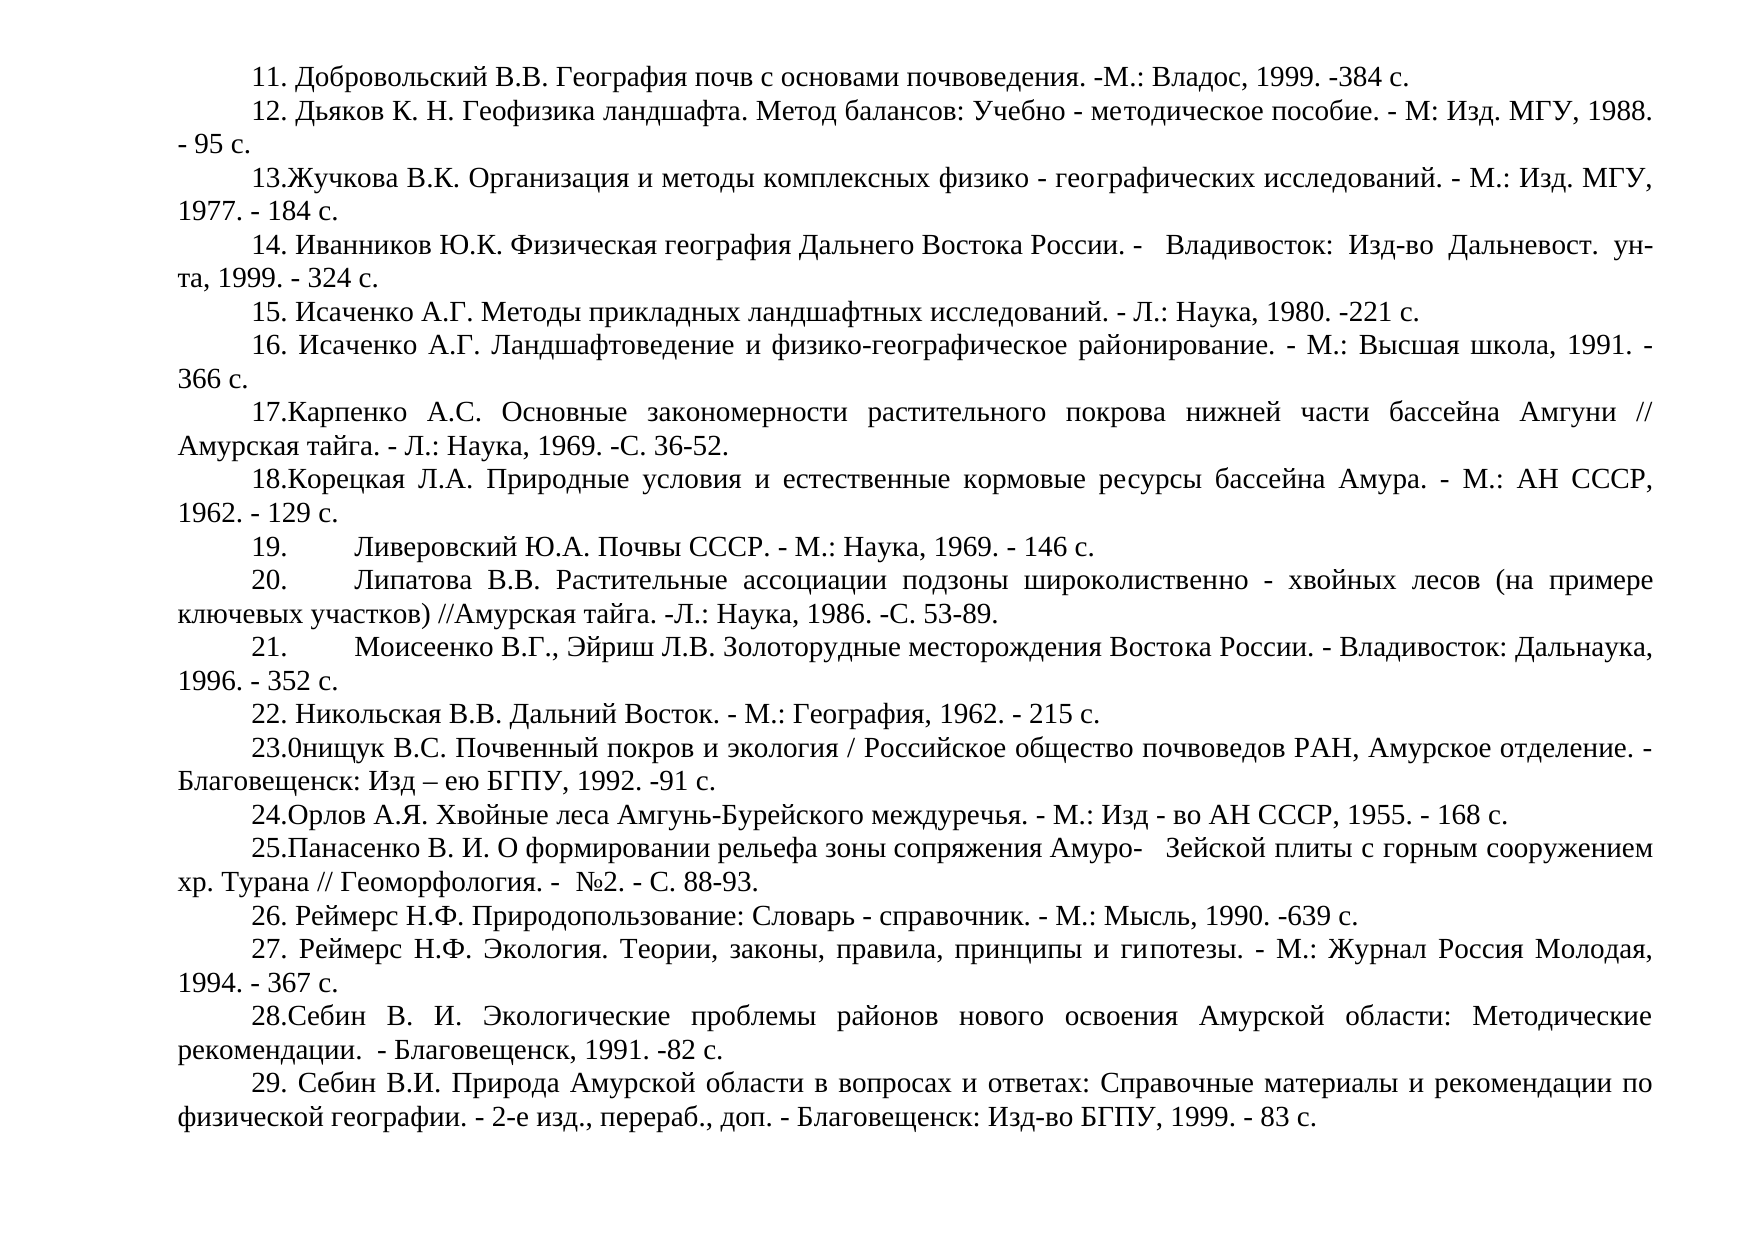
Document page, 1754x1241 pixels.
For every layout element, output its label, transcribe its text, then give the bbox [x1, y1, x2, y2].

text 27. Реймерс Н.Ф. Экология. Теории, законы, правила, принципы и гипотезы. - М.: Журнал Россия Молодая, 1994. - 367 с. [177, 931, 1654, 998]
text 13.Жучкова В.К. Организация и методы комплексных физико - географических исследований. - М.: Изд. МГУ, 1977. - 184 с. [177, 160, 1654, 227]
text 12. Дьяков К. Н. Геофизика ландшафта. Метод балансов: Учебно - методическое пособие. - М: Изд. МГУ, 1988. - 95 с. [177, 93, 1654, 160]
text 24.Орлов А.Я. Хвойные леса Амгунь-Бурейского междуречья. - М.: Изд - во АН СССР, 1955. - 168 с. [177, 797, 1654, 831]
list Липатова В.В. Растительные ассоциации подзоны широколиственно - хвойных лесов (на примере ключевых участков) //Амурская тайга. -Л.: Наука, 1986. -С. 53-89. [177, 562, 1654, 629]
text 16. Исаченко А.Г. Ландшафтоведение и физико-географическое районирование. - М.: Высшая школа, 1991. - 366 с. [177, 327, 1654, 394]
list Ливеровский Ю.А. Почвы СССР. - М.: Наука, 1969. - 146 с. [177, 529, 1654, 562]
text 14. Иванников Ю.К. Физическая география Дальнего Востока России. - Владивосток: Изд-во Дальневост. ун-та, 1999. - 324 с. [177, 227, 1654, 294]
text 15. Исаченко А.Г. Методы прикладных ландшафтных исследований. - Л.: Наука, 1980. -221 с. [177, 294, 1654, 327]
text 22. Никольская В.В. Дальний Восток. - М.: География, 1962. - 215 с. [177, 696, 1654, 730]
text 17.Карпенко А.С. Основные закономерности растительного покрова нижней части бассейна Амгуни // Амурская тайга. - Л.: Наука, 1969. -С. 36-52. [177, 394, 1654, 462]
list Моисеенко В.Г., Эйриш Л.В. Золоторудные месторождения Востока России. - Владивосток: Дальнаука, 1996. - 352 с. [177, 629, 1654, 696]
text 28.Себин В. И. Экологические проблемы районов нового освоения Амурской области: Методические рекомендации. - Благовещенск, 1991. -82 с. [177, 998, 1654, 1065]
text 29. Себин В.И. Природа Амурской области в вопросах и ответах: Справочные материалы и рекомендации по физической географии. - 2-е изд., перераб., доп. - Благовещенск: Изд-во БГПУ, 1999. - 83 с. [177, 1065, 1654, 1132]
text 25.Панасенко В. И. О формировании рельефа зоны сопряжения Амуро- Зейской плиты с горным сооружением хр. Турана // Геоморфология. - №2. - С. 88-93. [177, 831, 1654, 898]
text 18.Корецкая Л.А. Природные условия и естественные кормовые ресурсы бассейна Амура. - М.: АН СССР, 1962. - 129 с. [177, 462, 1654, 529]
text 26. Реймерс Н.Ф. Природопользование: Словарь - справочник. - М.: Мысль, 1990. -639 с. [177, 898, 1654, 931]
text 11. Добровольский В.В. География почв с основами почвоведения. -М.: Владос, 1999. -384 с. [177, 59, 1654, 93]
text 23.0нищук B.C. Почвенный покров и экология / Российское общество почвоведов РАН, Амурское отделение. - Благовещенск: Изд – ею БГПУ, 1992. -91 с. [177, 730, 1654, 797]
